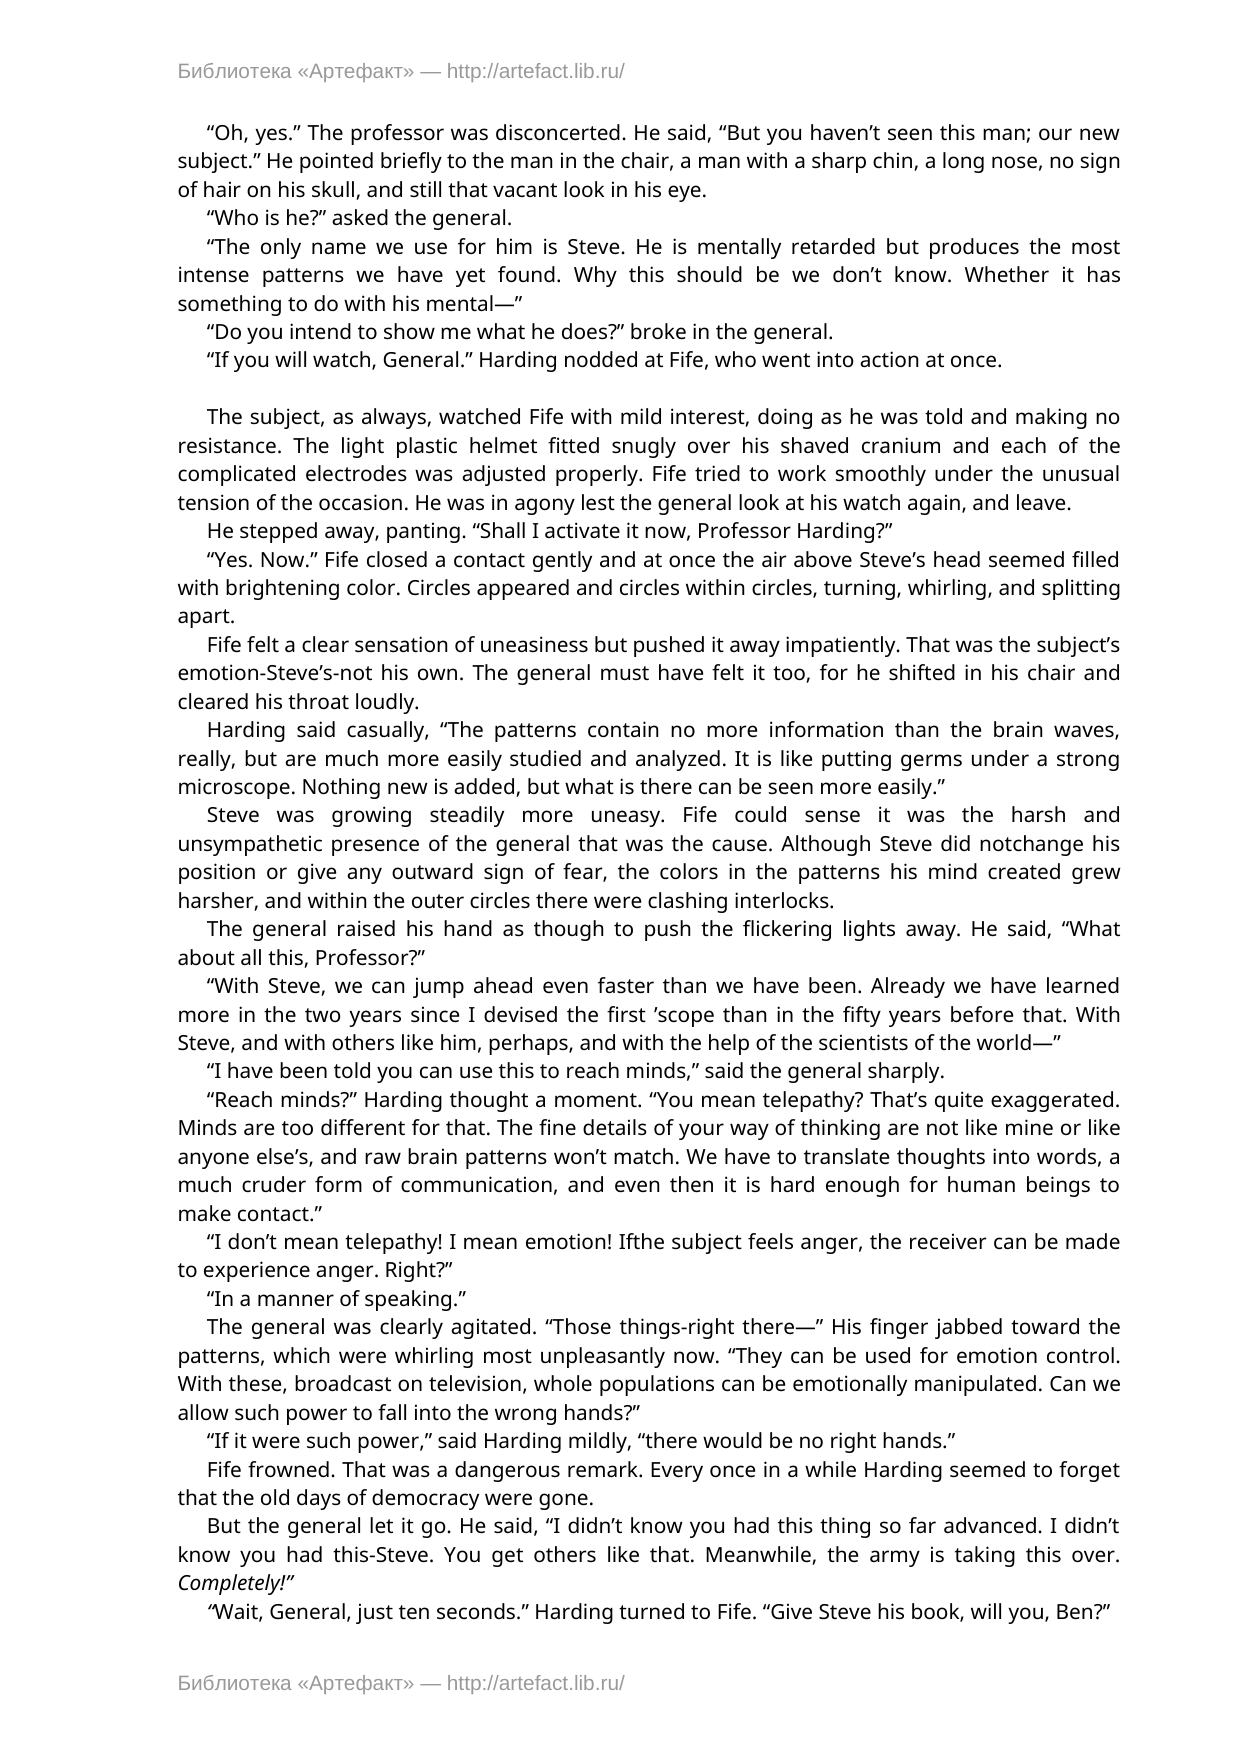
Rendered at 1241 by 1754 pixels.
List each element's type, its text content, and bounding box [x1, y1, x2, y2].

text “In a manner of speaking.” [177, 1284, 1122, 1312]
text “Yes. Now.” Fife closed a contact gently and at once the air above Steve’s head seemed filled with brightening color. Circles appeared and circles within circles, turning, whirling, and splitting apart. [177, 545, 1122, 630]
text The general was clearly agitated. “Those things-right there—” His finger jabbed toward the patterns, which were whirling most unpleasantly now. “They can be used for emotion control. With these, broadcast on television, whole populations can be emotionally manipulated. Can we allow such power to fall into the wrong hands?” [177, 1312, 1122, 1426]
text Fife felt a clear sensation of uneasiness but pushed it away impatiently. That was the subject’s emotion-Steve’s-not his own. The general must have felt it too, for he shifted in his chair and cleared his throat loudly. [177, 630, 1122, 715]
text “With Steve, we can jump ahead even faster than we have been. Already we have learned more in the two years since I devised the first ’scope than in the fifty years before that. With Steve, and with others like him, perhaps, and with the help of the scientists of the world—” [177, 971, 1122, 1057]
text The general raised his hand as though to push the flickering lights away. He said, “What about all this, Professor?” [177, 914, 1122, 971]
text “Oh, yes.” The professor was disconcerted. He said, “But you haven’t seen this man; our new subject.” He pointed briefly to the man in the chair, a man with a sharp chin, a long nose, no sign of hair on his skull, and still that vacant look in his eye. [177, 118, 1122, 203]
text “Reach minds?” Harding thought a moment. “You mean telepathy? That’s quite exaggerated. Minds are too different for that. The fine details of your way of thinking are not like mine or like anyone else’s, and raw brain patterns won’t match. We have to translate thoughts into words, a much cruder form of communication, and even then it is hard enough for human beings to make contact.” [177, 1085, 1122, 1227]
text The subject, as always, watched Fife with mild interest, doing as he was told and making no resistance. The light plastic helmet fitted snugly over his shaved cranium and each of the complicated electrodes was adjusted properly. Fife tried to work smoothly under the unusual tension of the occasion. He was in agony lest the general look at his watch again, and leave. [177, 402, 1122, 516]
text He stepped away, panting. “Shall I activate it now, Professor Harding?” [177, 516, 1122, 545]
text “Wait, General, just ten seconds.” Harding turned to Fife. “Give Steve his book, will you, Ben?” [177, 1597, 1122, 1625]
text Harding said casually, “The patterns contain no more information than the brain waves, really, but are much more easily studied and analyzed. It is like putting germs under a strong microscope. Nothing new is added, but what is there can be seen more easily.” [177, 715, 1122, 801]
text “I have been told you can use this to reach minds,” said the general sharply. [177, 1057, 1122, 1085]
text But the general let it go. He said, “I didn’t know you had this thing so far advanced. I didn’t know you had this-Steve. You get others like that. Meanwhile, the army is taking this over. Completely!” [177, 1512, 1122, 1597]
text “I don’t mean telepathy! I mean emotion! Ifthe subject feels anger, the receiver can be made to experience anger. Right?” [177, 1227, 1122, 1284]
text “Do you intend to show me what he does?” broke in the general. [177, 317, 1122, 346]
text “If it were such power,” said Harding mildly, “there would be no right hands.” [177, 1426, 1122, 1455]
text “Who is he?” asked the general. [177, 203, 1122, 232]
text “If you will watch, General.” Harding nodded at Fife, who went into action at once. [177, 346, 1122, 374]
text “The only name we use for him is Steve. He is mentally retarded but produces the most intense patterns we have yet found. Why this should be we don’t know. Whether it has something to do with his mental—” [177, 232, 1122, 317]
text Steve was growing steadily more uneasy. Fife could sense it was the harsh and unsympathetic presence of the general that was the cause. Although Steve did notchange his position or give any outward sign of fear, the colors in the patterns his mind created grew harsher, and within the outer circles there were clashing interlocks. [177, 801, 1122, 914]
text Fife frowned. That was a dangerous remark. Every once in a while Harding seemed to forget that the old days of democracy were gone. [177, 1455, 1122, 1512]
